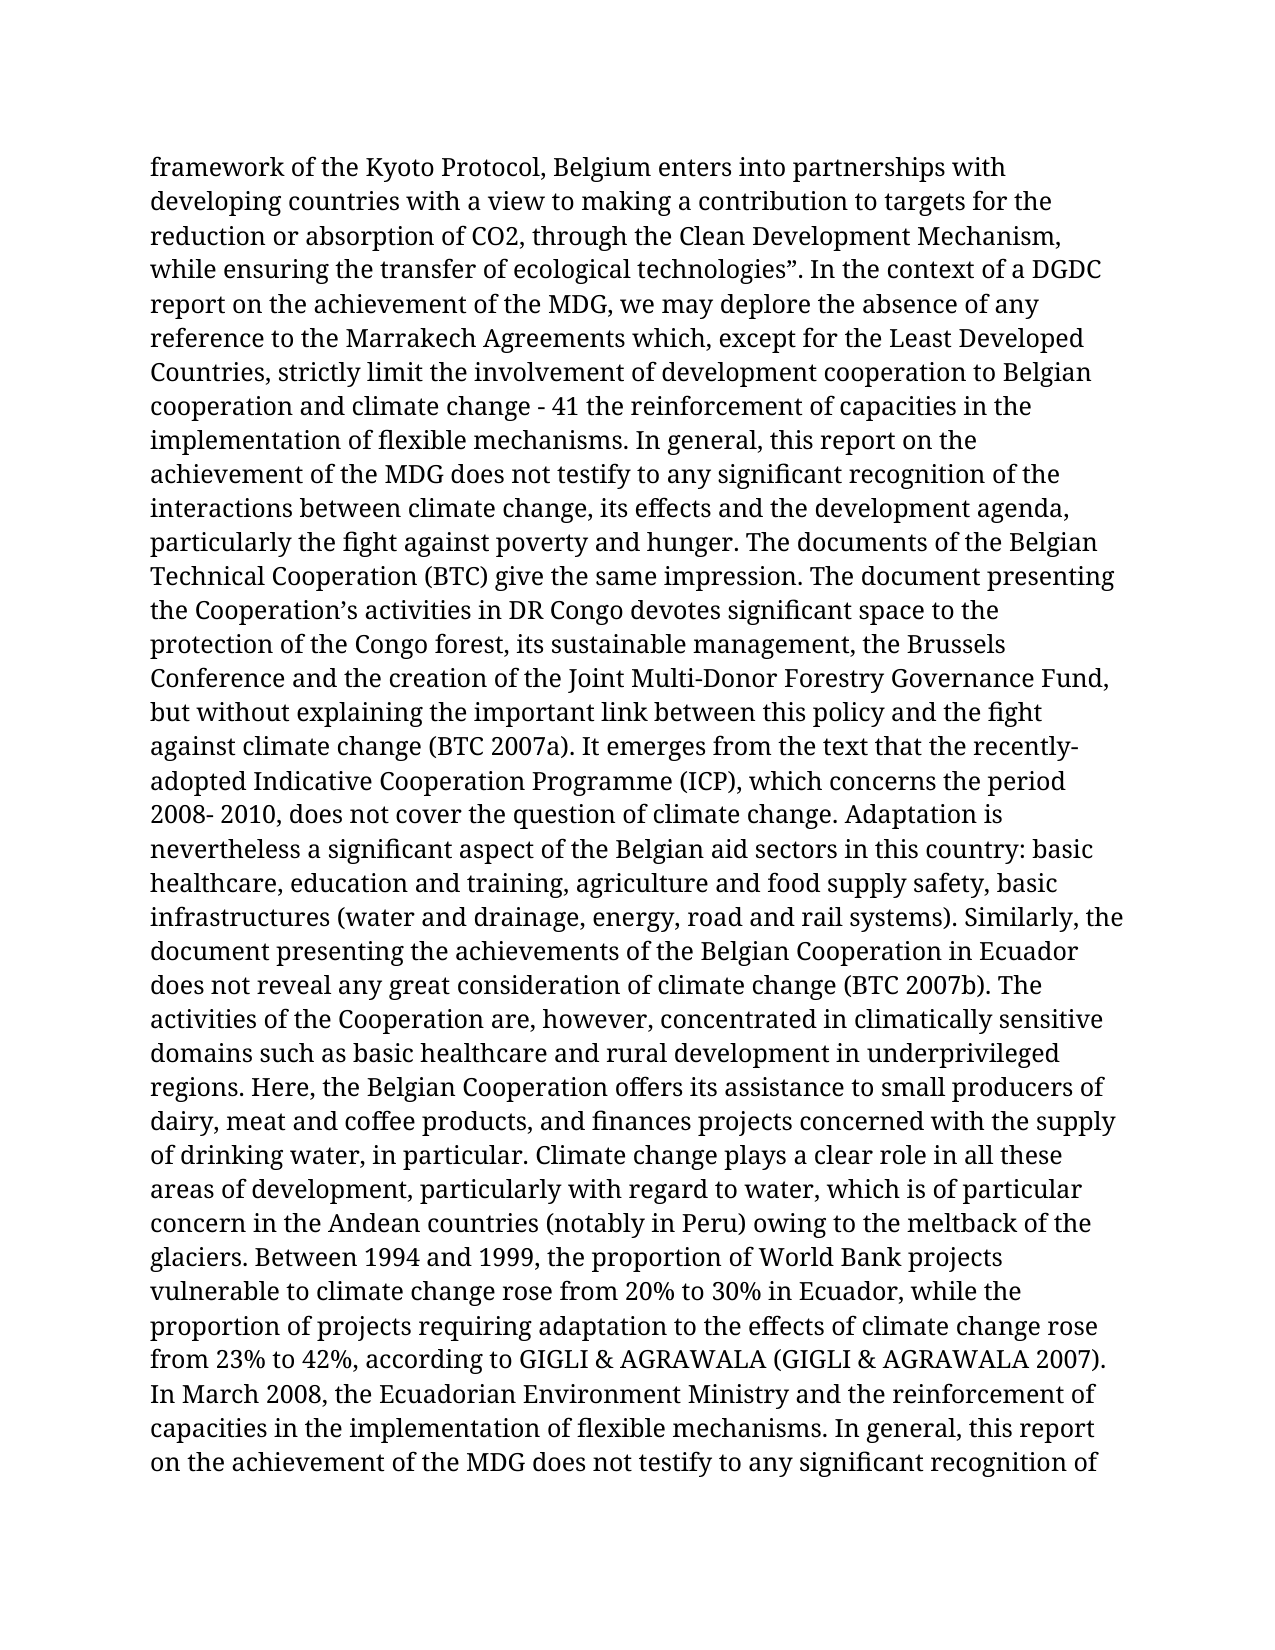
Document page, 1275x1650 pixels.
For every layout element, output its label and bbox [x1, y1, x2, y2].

text [150, 150, 1125, 1478]
